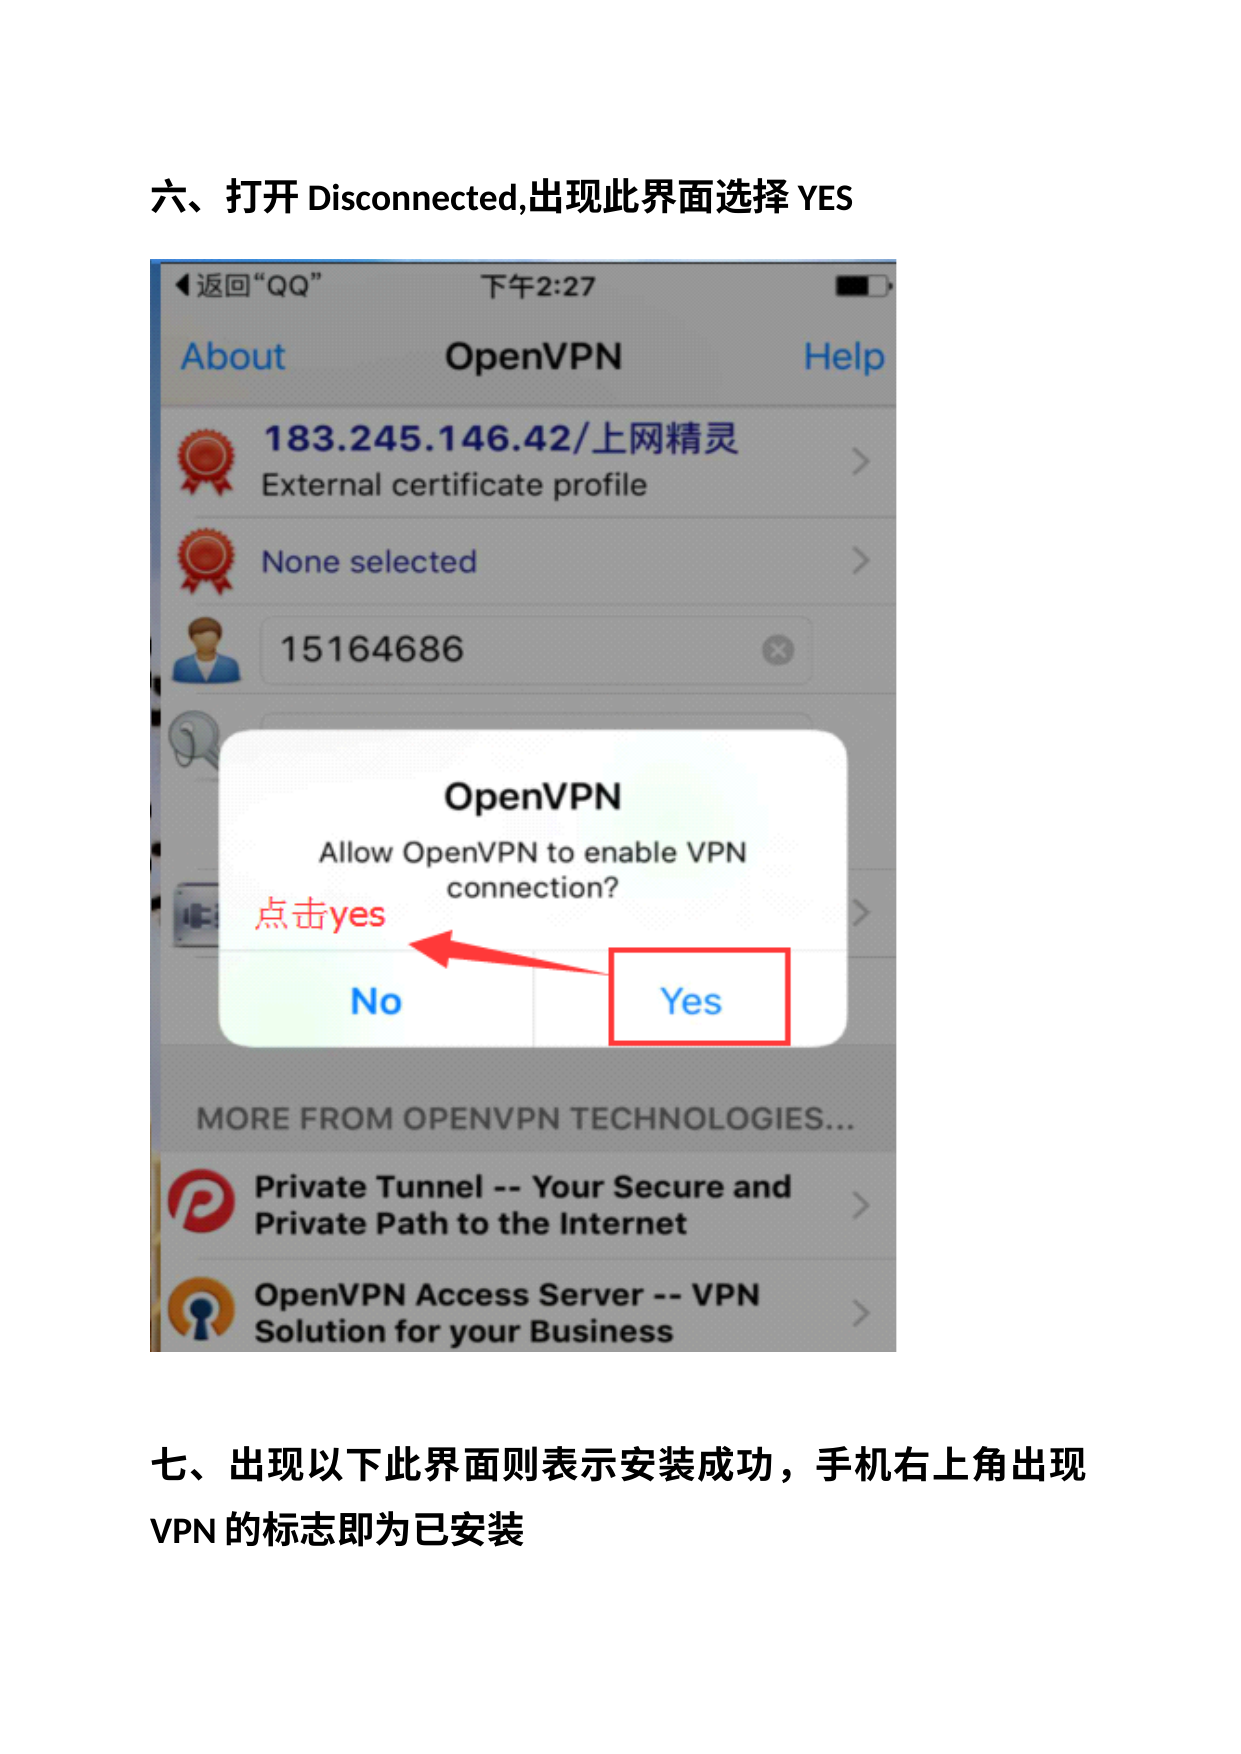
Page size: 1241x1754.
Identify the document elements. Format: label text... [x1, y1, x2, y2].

text 六、打开Disconnected,出现此界面选择YES [150, 162, 1090, 227]
text 七、出现以下此界面则表示安装成功，手机右上角出现VPN的标志即为已安装 [150, 1429, 1090, 1559]
